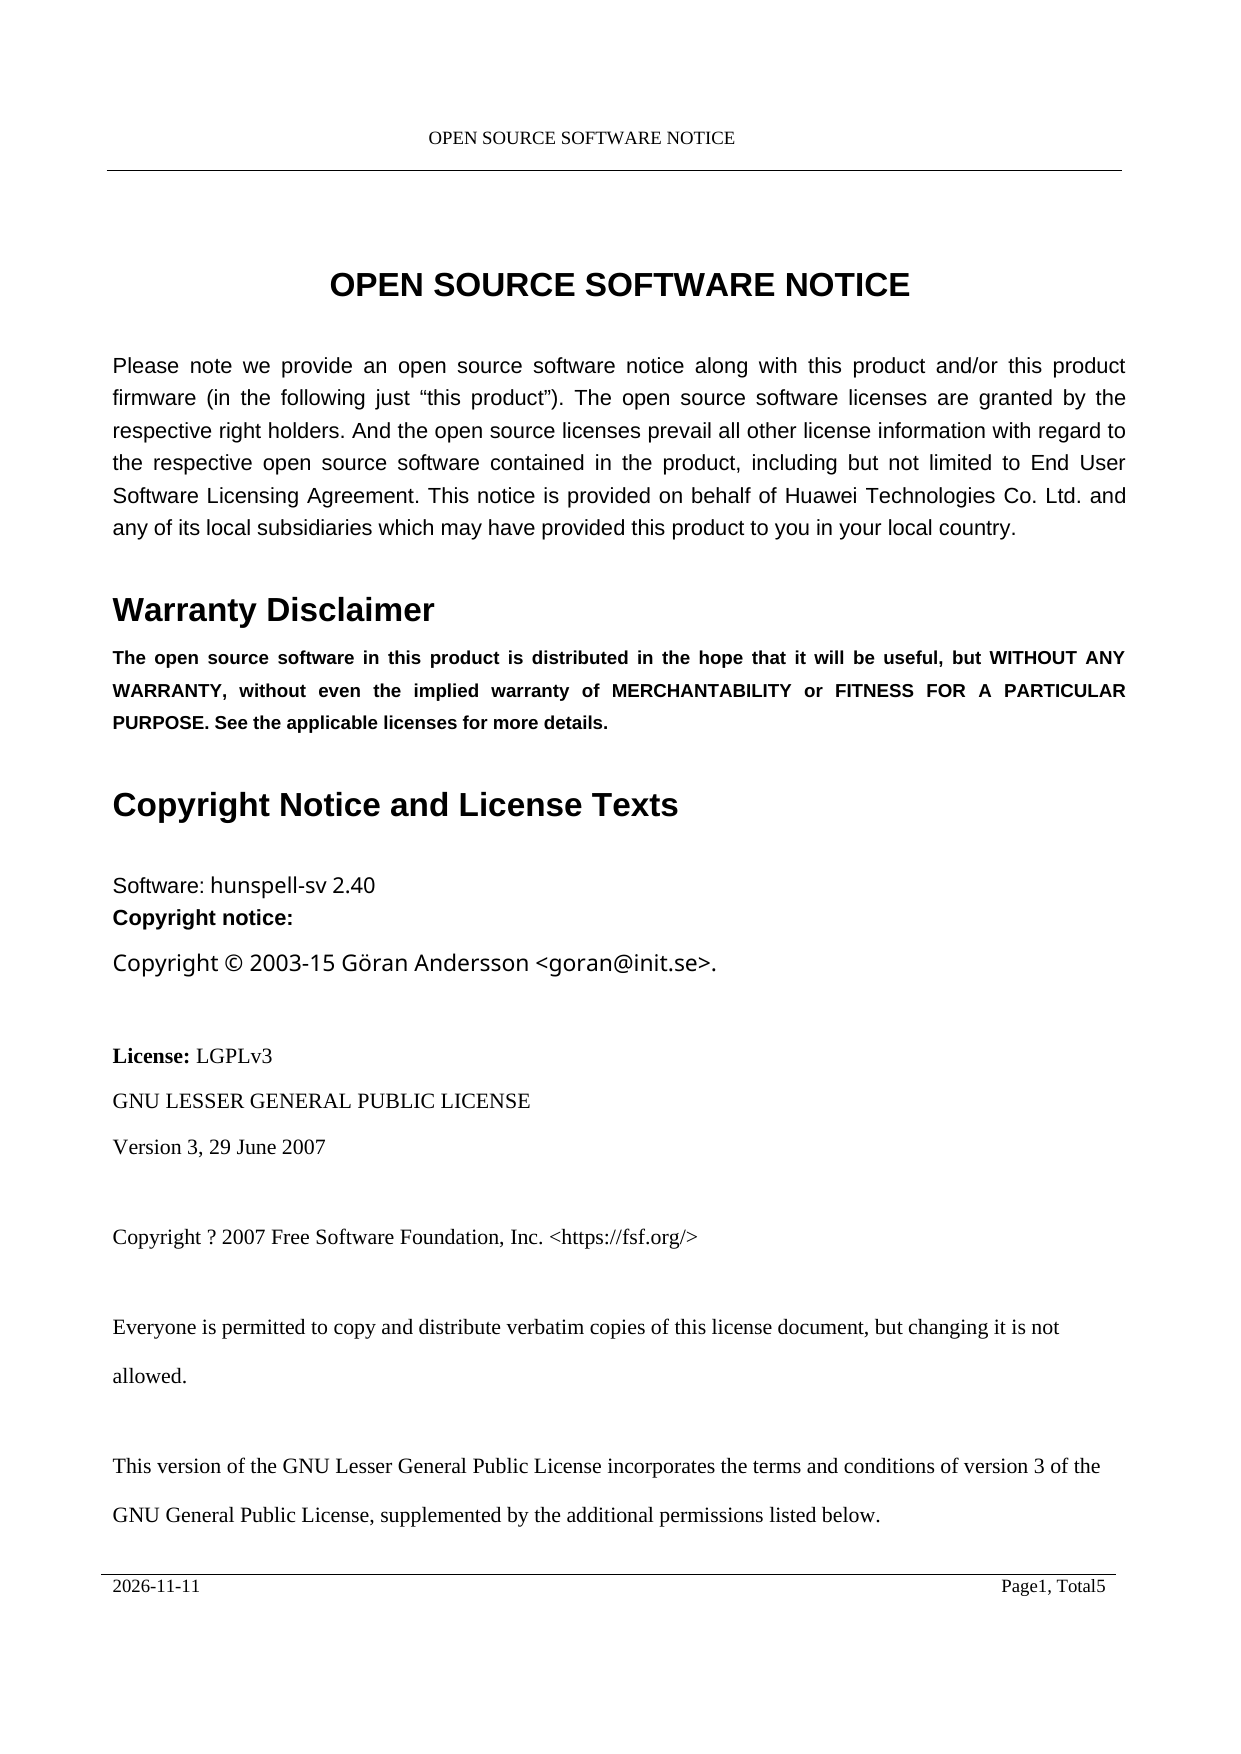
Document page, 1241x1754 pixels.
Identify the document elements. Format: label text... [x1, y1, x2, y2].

text Software: hunspell-sv 2.40 [112, 869, 1128, 901]
text Copyright ? 2007 Free Software Foundation, Inc. <https://fsf.org/> [112, 1220, 1128, 1253]
text Please note we provide an open source software notice along with this product and/or this product firmware (in the following just “this product”). The open source software licenses are granted by the respective right holders. And the open source licenses prevail all other license information with regard to the respective open source software contained in the product, including but not limited to End User Software Licensing Agreement. This notice is provided on behalf of Huawei Technologies Co. Ltd. and any of its local subsidiaries which may have provided this product to you in your local country. [112, 349, 1128, 544]
text Copyright © 2003-15 Göran Andersson <goran@init.se>. [112, 947, 1128, 979]
text This version of the GNU Lesser General Public License incorporates the terms and conditions of version 3 of the GNU General Public License, supplemented by the additional permissions listed below. [112, 1449, 1128, 1531]
text Version 3, 29 June 2007 [112, 1130, 1128, 1162]
text Warranty Disclaimer [112, 576, 1128, 641]
text The open source software in this product is distributed in the hope that it will be useful, but WITHOUT ANY WARRANTY, without even the implied warranty of MERCHANTABILITY or FITNESS FOR A PARTICULAR PURPOSE. See the applicable licenses for more details. [112, 641, 1128, 739]
text OPEN SOURCE SOFTWARE NOTICE [112, 251, 1128, 316]
text GNU LESSER GENERAL PUBLIC LICENSE [112, 1085, 1128, 1117]
text Copyright Notice and License Texts [112, 771, 1128, 836]
text Copyright notice: [112, 901, 1128, 934]
text License: LGPLv3 [112, 1040, 1128, 1072]
text Everyone is permitted to copy and distribute verbatim copies of this license document, but changing it is not allowed. [112, 1310, 1128, 1392]
